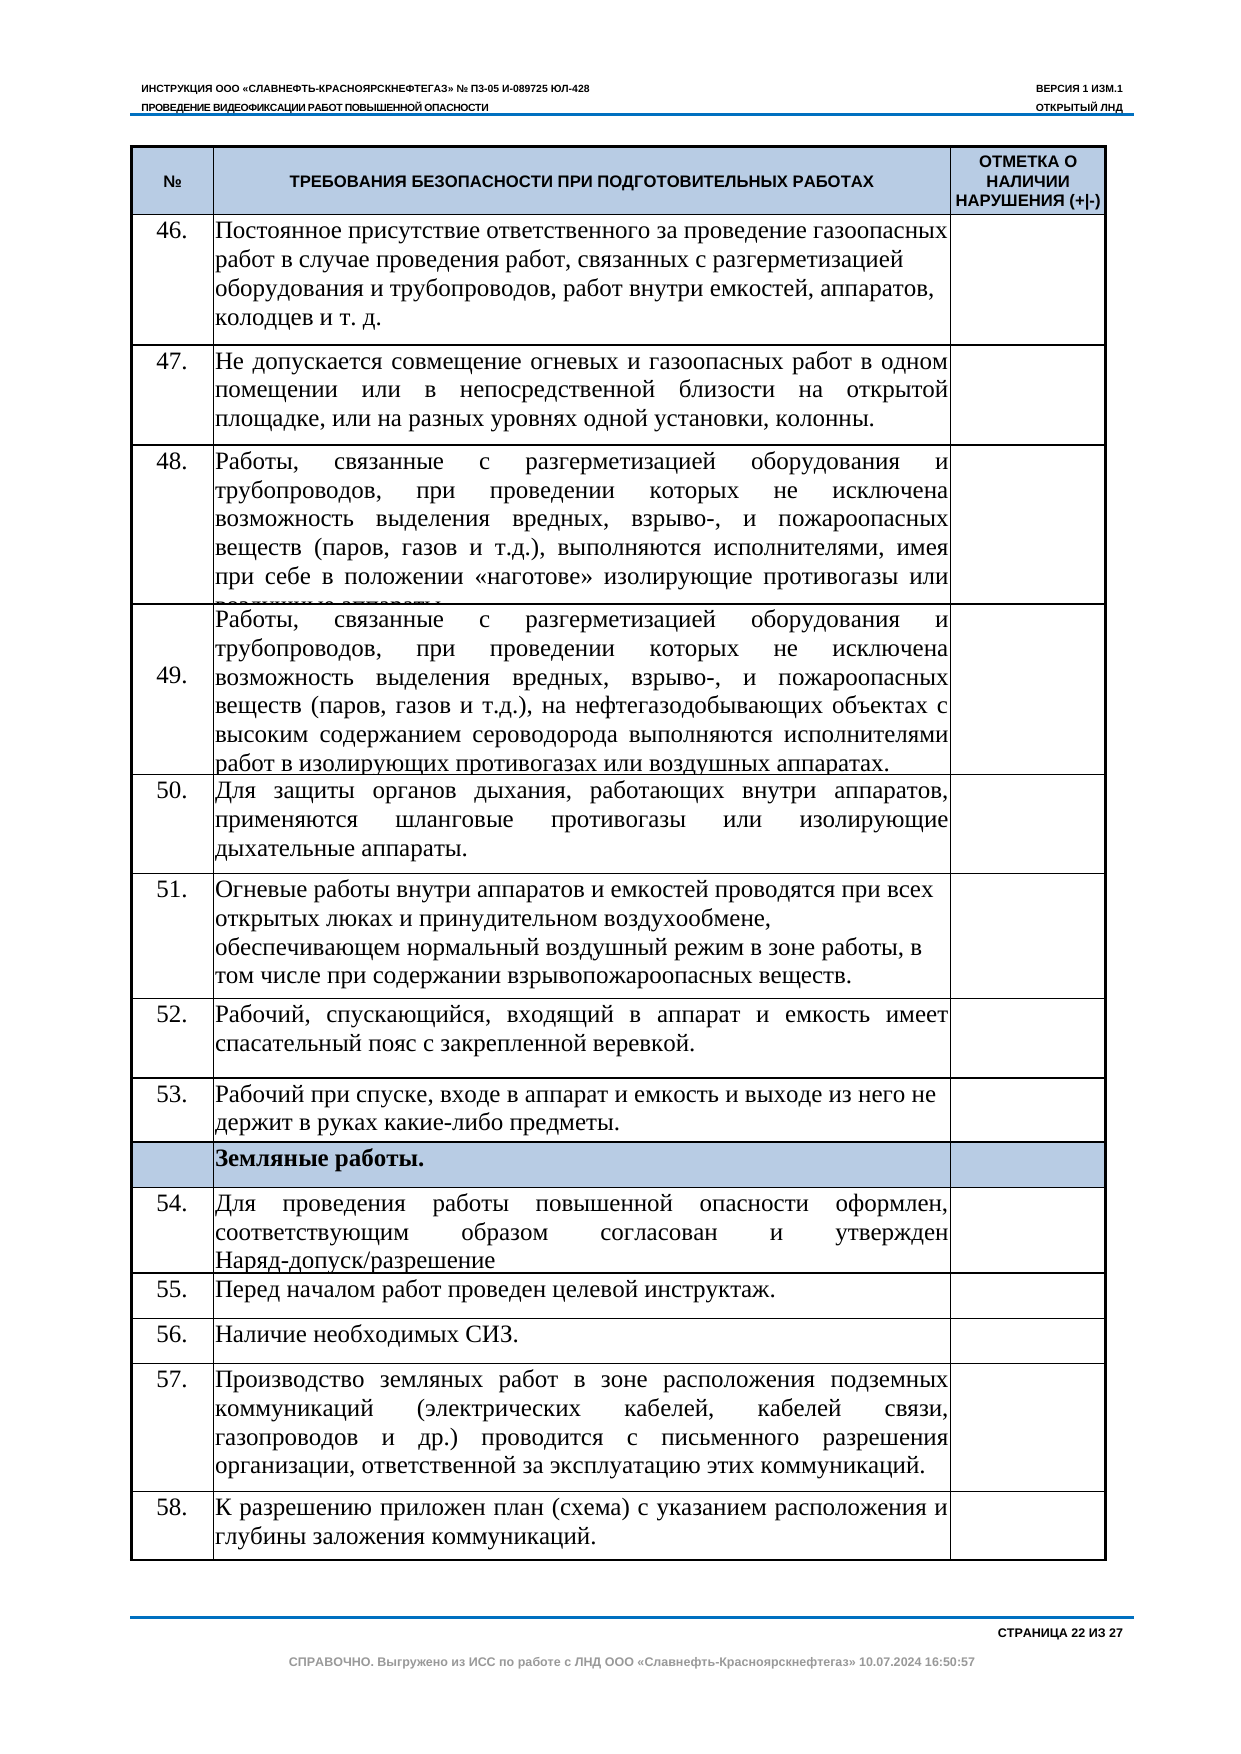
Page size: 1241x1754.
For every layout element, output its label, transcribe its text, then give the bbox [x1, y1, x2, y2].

table_cell Работы, связанные с разгерметизацией оборудования и трубопроводов, при проведении которых не исключена возможность выделения вредных, взрыво-, и пожароопасных веществ (паров, газов и т.д.), на нефтегазодобывающих объектах с высоким содержанием сероводорода выполняются исполнителями работ в изолирующих противогазах или воздушных аппаратах. [214, 605, 950, 774]
table_cell Не допускается совмещение огневых и газоопасных работ в одном помещении или в непосредственной близости на открытой площадке, или на разных уровнях одной установки, колонны. [214, 346, 950, 444]
table_cell Земляные работы. [214, 1143, 950, 1187]
table_cell 49. [133, 605, 213, 774]
table_cell [951, 346, 1104, 444]
table_cell [951, 1274, 1104, 1317]
table_cell [951, 215, 1104, 344]
table_cell [951, 605, 1104, 774]
table_cell Работы, связанные с разгерметизацией оборудования и трубопроводов, при проведении которых не исключена возможность выделения вредных, взрыво-, и пожароопасных веществ (паров, газов и т.д.), выполняются исполнителями, имея при себе в положении «наготове» изолирующие противогазы или воздушные аппараты. [214, 446, 950, 603]
table_cell Рабочий при спуске, входе в аппарат и емкость и выходе из него не держит в руках какие-либо предметы. [214, 1079, 950, 1141]
table_cell 56. [133, 1319, 213, 1363]
table_cell [951, 999, 1104, 1077]
table_cell 47. [133, 346, 213, 444]
table_cell 58. [133, 1492, 213, 1559]
table_cell Постоянное присутствие ответственного за проведение газоопасных работ в случае проведения работ, связанных с разгерметизацией оборудования и трубопроводов, работ внутри емкостей, аппаратов, колодцев и т. д. [214, 215, 950, 344]
table_cell 57. [133, 1364, 213, 1491]
table_cell Огневые работы внутри аппаратов и емкостей проводятся при всех открытых люках и принудительном воздухообмене, обеспечивающем нормальный воздушный режим в зоне работы, в том числе при содержании взрывопожароопасных веществ. [214, 874, 950, 997]
table_header ОТМЕТКА О НАЛИЧИИ НАРУШЕНИЯ (+|-) [951, 148, 1104, 214]
table_cell Рабочий, спускающийся, входящий в аппарат и емкость имеет спасательный пояс с закрепленной веревкой. [214, 999, 950, 1077]
table_cell [951, 1319, 1104, 1363]
table_cell 54. [133, 1188, 213, 1272]
table_cell 52. [133, 999, 213, 1077]
table_cell [951, 1364, 1104, 1491]
table_cell Для проведения работы повышенной опасности оформлен, соответствующим образом согласован и утвержден Наряд-допуск/разрешение [214, 1188, 950, 1272]
table_cell Для защиты органов дыхания, работающих внутри аппаратов, применяются шланговые противогазы или изолирующие дыхательные аппараты. [214, 775, 950, 872]
table_cell Перед началом работ проведен целевой инструктаж. [214, 1274, 950, 1317]
table_cell [951, 775, 1104, 872]
table_cell [951, 446, 1104, 603]
table_cell Наличие необходимых СИЗ. [214, 1319, 950, 1363]
table_header ТРЕБОВАНИЯ БЕЗОПАСНОСТИ ПРИ ПОДГОТОВИТЕЛЬНЫХ РАБОТАХ [214, 148, 950, 214]
table_cell 53. [133, 1079, 213, 1141]
table_cell К разрешению приложен план (схема) с указанием расположения и глубины заложения коммуникаций. [214, 1492, 950, 1559]
table_cell [133, 1143, 213, 1187]
table_cell 50. [133, 775, 213, 872]
table_cell [951, 1143, 1104, 1187]
table_cell [951, 1188, 1104, 1272]
table_cell 51. [133, 874, 213, 997]
table_cell [951, 874, 1104, 997]
table_header № [133, 148, 213, 214]
table_cell 55. [133, 1274, 213, 1317]
table_cell [951, 1492, 1104, 1559]
table_cell [951, 1079, 1104, 1141]
table_cell Производство земляных работ в зоне расположения подземных коммуникаций (электрических кабелей, кабелей связи, газопроводов и др.) проводится с письменного разрешения организации, ответственной за эксплуатацию этих коммуникаций. [214, 1364, 950, 1491]
table_cell 48. [133, 446, 213, 603]
table_cell 46. [133, 215, 213, 344]
